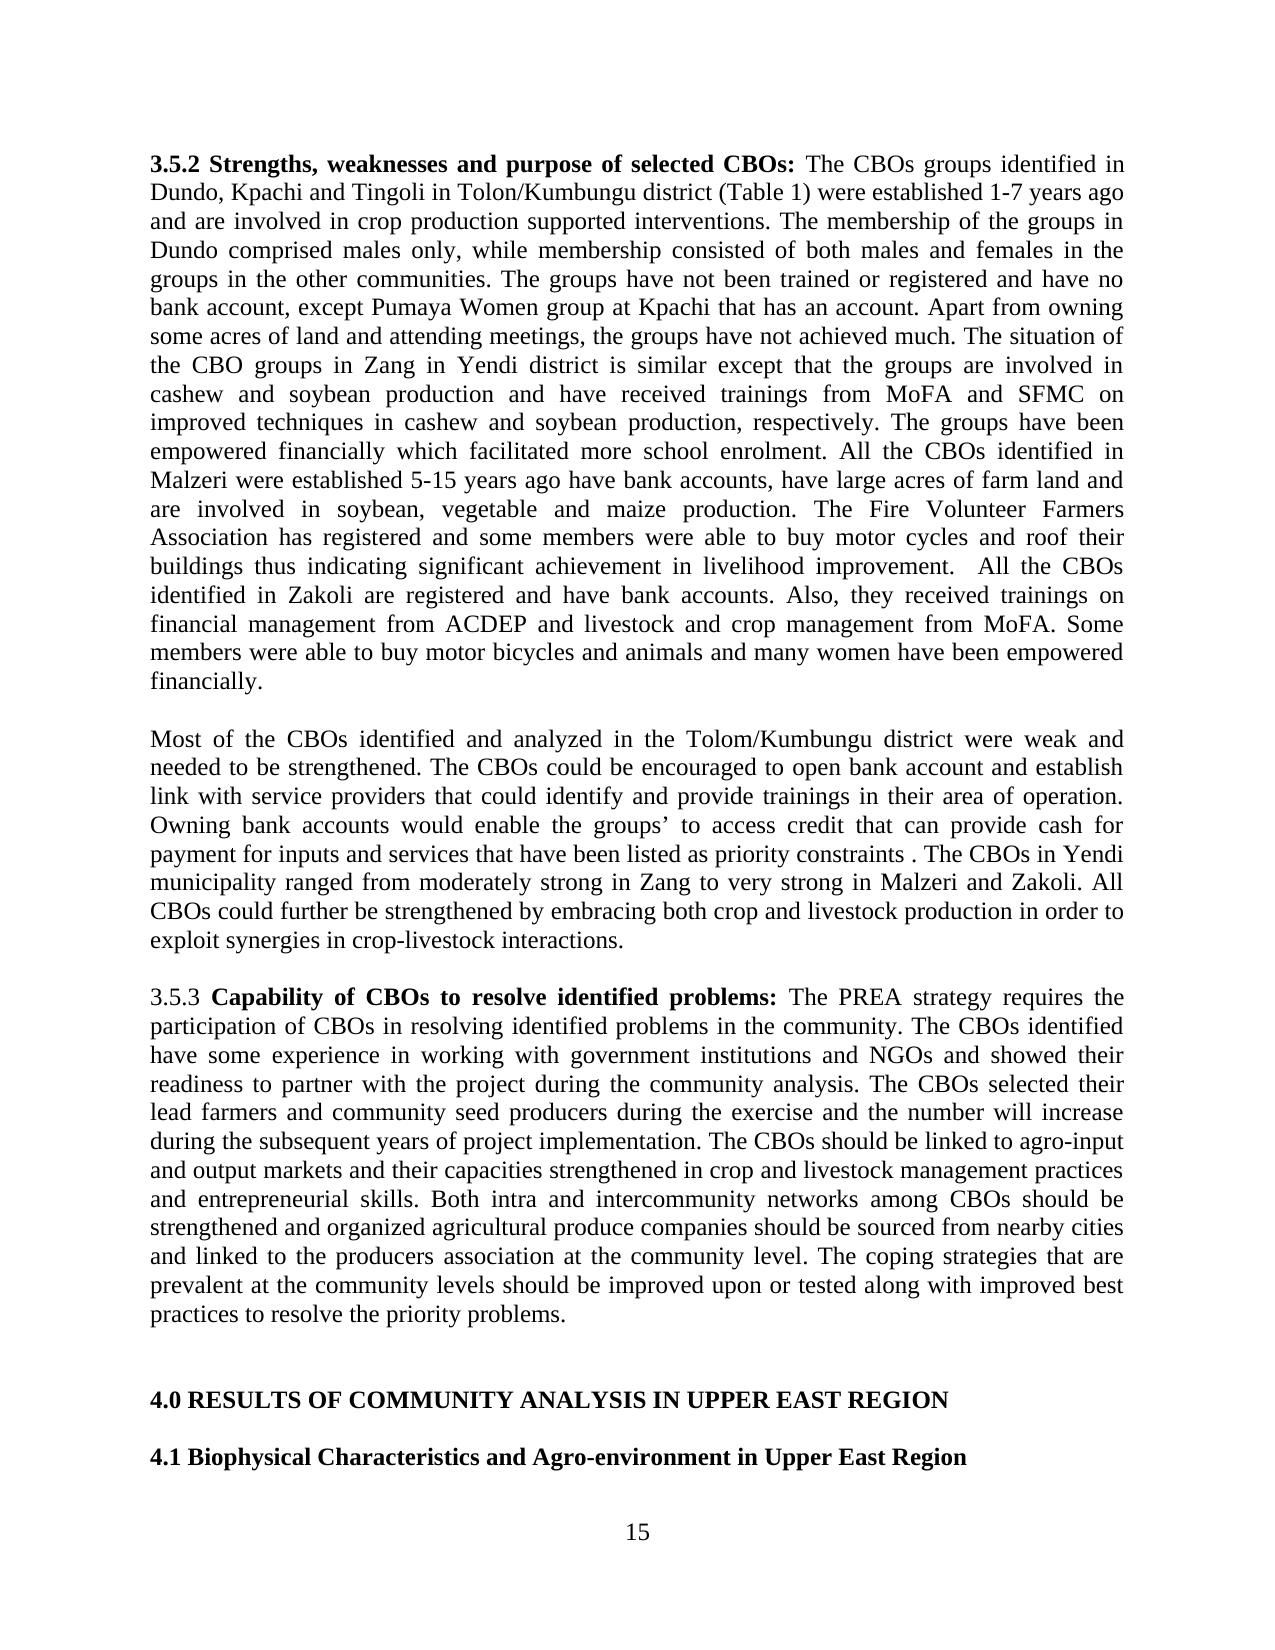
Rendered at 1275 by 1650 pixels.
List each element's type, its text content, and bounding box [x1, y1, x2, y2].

text 3.5.2 Strengths, weaknesses and purpose of selected CBOs: The CBOs groups identified in Dundo, Kpachi and Tingoli in Tolon/Kumbungu district (Table 1) were established 1-7 years ago and are involved in crop production supported interventions. The membership of the groups in Dundo comprised males only, while membership consisted of both males and females in the groups in the other communities. The groups have not been trained or registered and have no bank account, except Pumaya Women group at Kpachi that has an account. Apart from owning some acres of land and attending meetings, the groups have not achieved much. The situation of the CBO groups in Zang in Yendi district is similar except that the groups are involved in cashew and soybean production and have received trainings from MoFA and SFMC on improved techniques in cashew and soybean production, respectively. The groups have been empowered financially which facilitated more school enrolment. All the CBOs identified in Malzeri were established 5-15 years ago have bank accounts, have large acres of farm land and are involved in soybean, vegetable and maize production. The Fire Volunteer Farmers Association has registered and some members were able to buy motor cycles and roof their buildings thus indicating significant achievement in livelihood improvement. All the CBOs identified in Zakoli are registered and have bank accounts. Also, they received trainings on financial management from ACDEP and livestock and crop management from MoFA. Some members were able to buy motor bicycles and animals and many women have been empowered financially. [150, 149, 1125, 695]
text 3.5.3 Capability of CBOs to resolve identified problems: The PREA strategy requires the participation of CBOs in resolving identified problems in the community. The CBOs identified have some experience in working with government institutions and NGOs and showed their readiness to partner with the project during the community analysis. The CBOs selected their lead farmers and community seed producers during the exercise and the number will increase during the subsequent years of project implementation. The CBOs should be linked to agro-input and output markets and their capacities strengthened in crop and livestock management practices and entrepreneurial skills. Both intra and intercommunity networks among CBOs should be strengthened and organized agricultural produce companies should be sourced from nearby cities and linked to the producers association at the community level. The coping strategies that are prevalent at the community levels should be improved upon or tested along with improved best practices to resolve the priority problems. [150, 982, 1125, 1327]
text 4.0 RESULTS OF COMMUNITY ANALYSIS IN UPPER EAST REGION [150, 1385, 1125, 1414]
text Most of the CBOs identified and analyzed in the Tolom/Kumbungu district were weak and needed to be strengthened. The CBOs could be encouraged to open bank account and establish link with service providers that could identify and provide trainings in their area of operation. Owning bank accounts would enable the groups’ to access credit that can provide cash for payment for inputs and services that have been listed as priority constraints . The CBOs in Yendi municipality ranged from moderately strong in Zang to very strong in Malzeri and Zakoli. All CBOs could further be strengthened by embracing both crop and livestock production in order to exploit synergies in crop-livestock interactions. [150, 724, 1125, 954]
text 4.1 Biophysical Characteristics and Agro-environment in Upper East Region [150, 1442, 1125, 1471]
